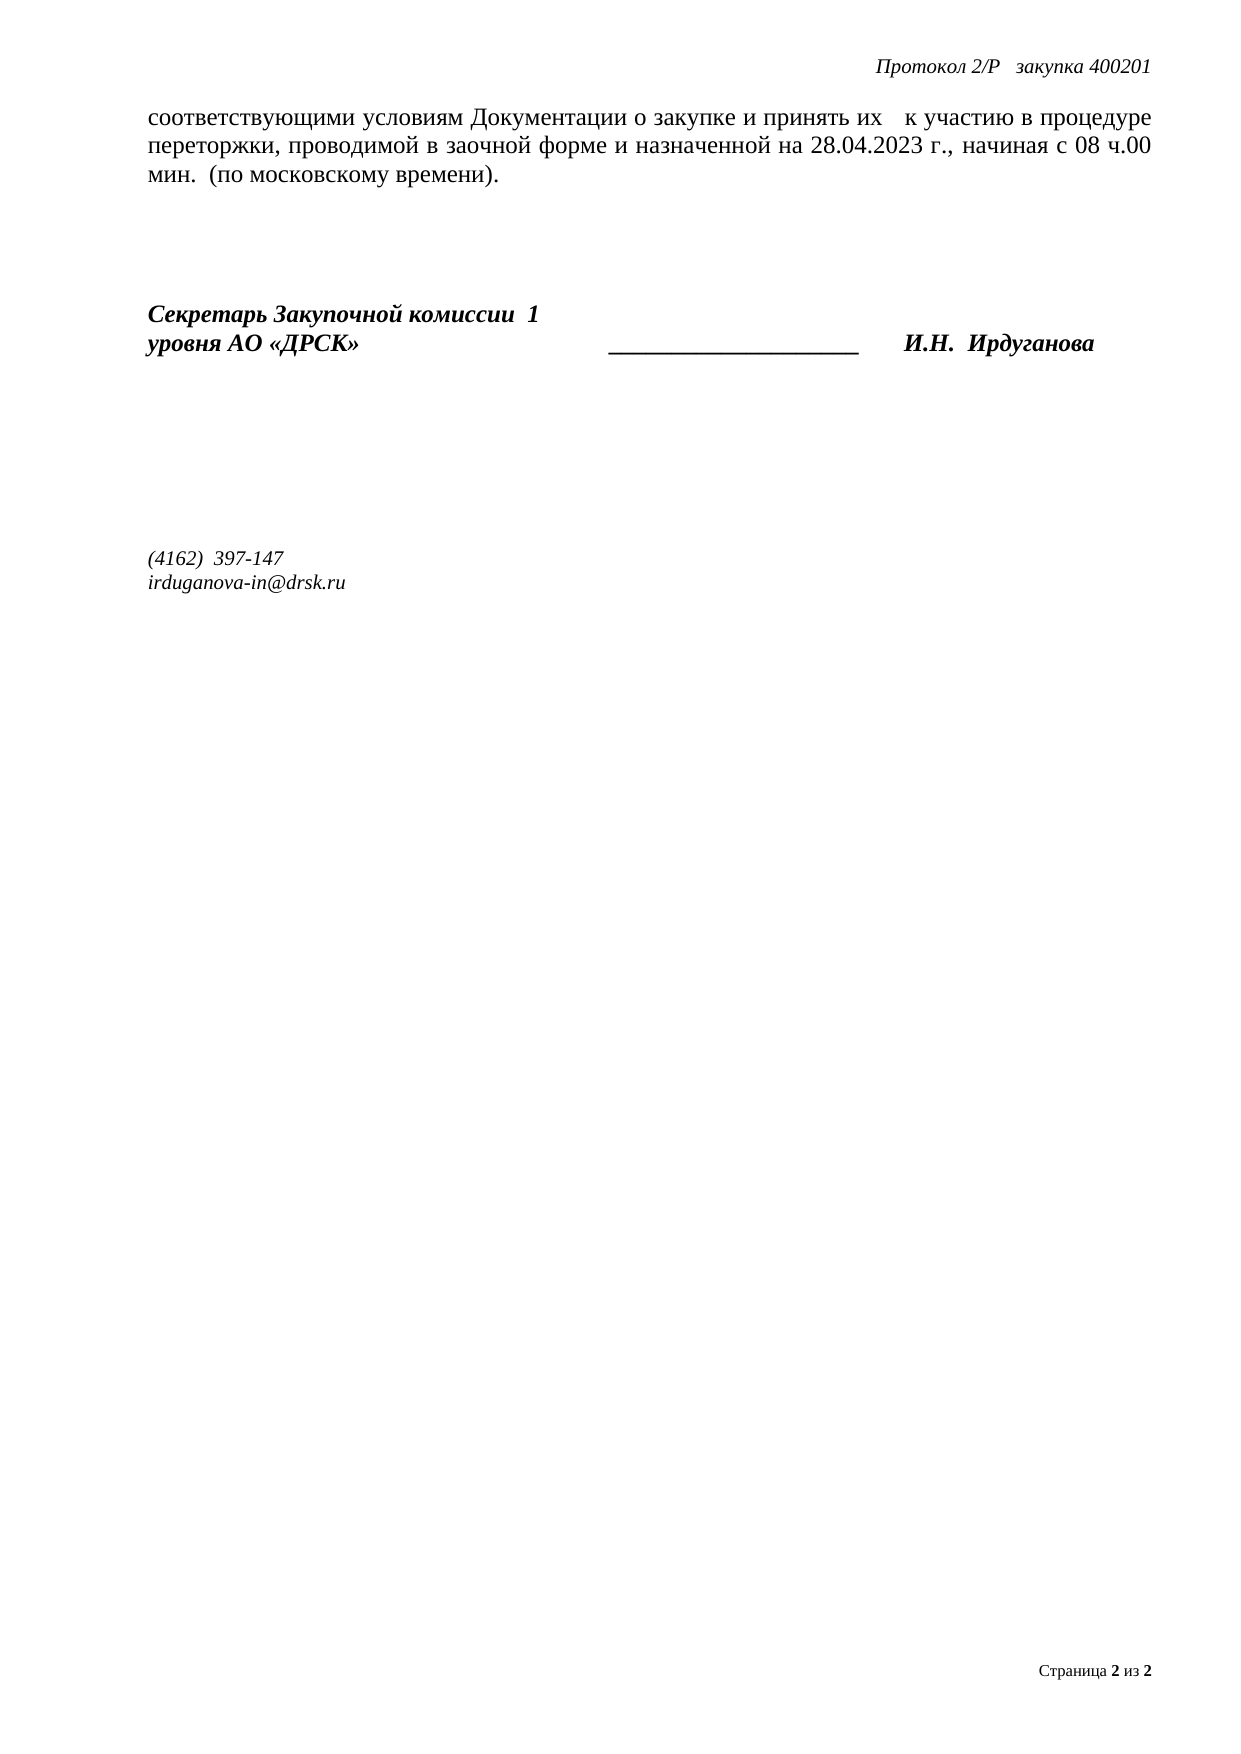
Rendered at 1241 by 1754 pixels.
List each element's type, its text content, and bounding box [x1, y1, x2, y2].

text irduganova-in@drsk.ru [148, 570, 1152, 594]
table_header Секретарь Закупочной комиссии 1 уровня АО «ДРСК» [136, 271, 599, 357]
table_header ____________________ [599, 271, 892, 357]
text соответствующими условиям Документации о закупке и принять их к участию в процедуре переторжки, проводимой в заочной форме и назначенной на 28.04.2023 г., начиная с 08 ч.00 мин. (по московскому времени). [148, 102, 1152, 188]
table_header И.Н. Ирдуганова [892, 271, 1152, 357]
text (4162) 397-147 [148, 546, 1152, 570]
